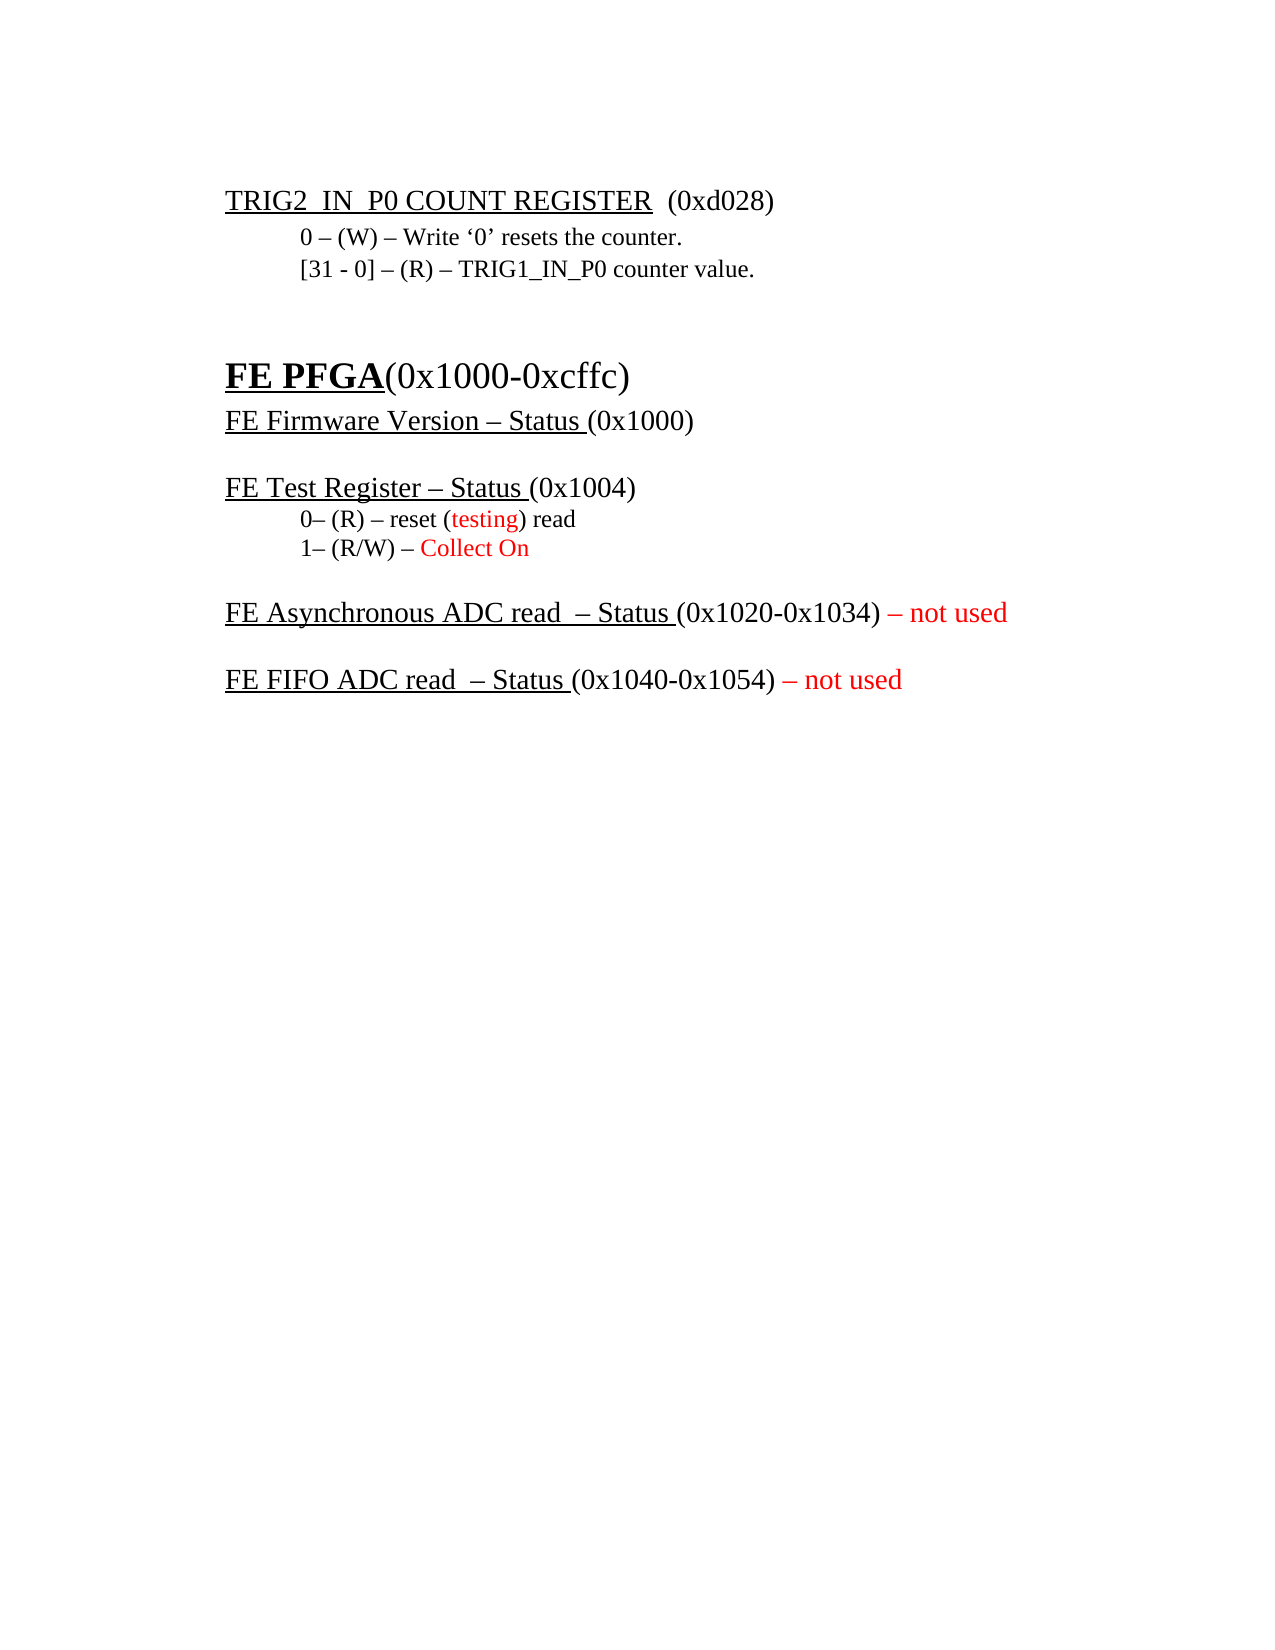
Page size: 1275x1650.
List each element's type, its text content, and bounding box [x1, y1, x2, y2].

text 0– (R) – reset (testing) read [225, 504, 1125, 533]
text FE Asynchronous ADC read – Status (0x1020-0x1034) – not used [225, 595, 1125, 628]
text FE PFGA(0x1000-0xcffc) [225, 354, 1125, 397]
text 1– (R/W) – Collect On [225, 533, 1125, 561]
text FE Test Register – Status (0x1004) [225, 470, 1125, 504]
text [31 - 0] – (R) – TRIG1_IN_P0 counter value. [225, 254, 1125, 283]
text 0 – (W) – Write ‘0’ resets the counter. [225, 222, 1125, 250]
text FE FIFO ADC read – Status (0x1040-0x1054) – not used [225, 662, 1125, 696]
text TRIG2_IN_P0 COUNT REGISTER (0xd028) [225, 183, 1125, 217]
text FE Firmware Version – Status (0x1000) [225, 403, 1125, 437]
